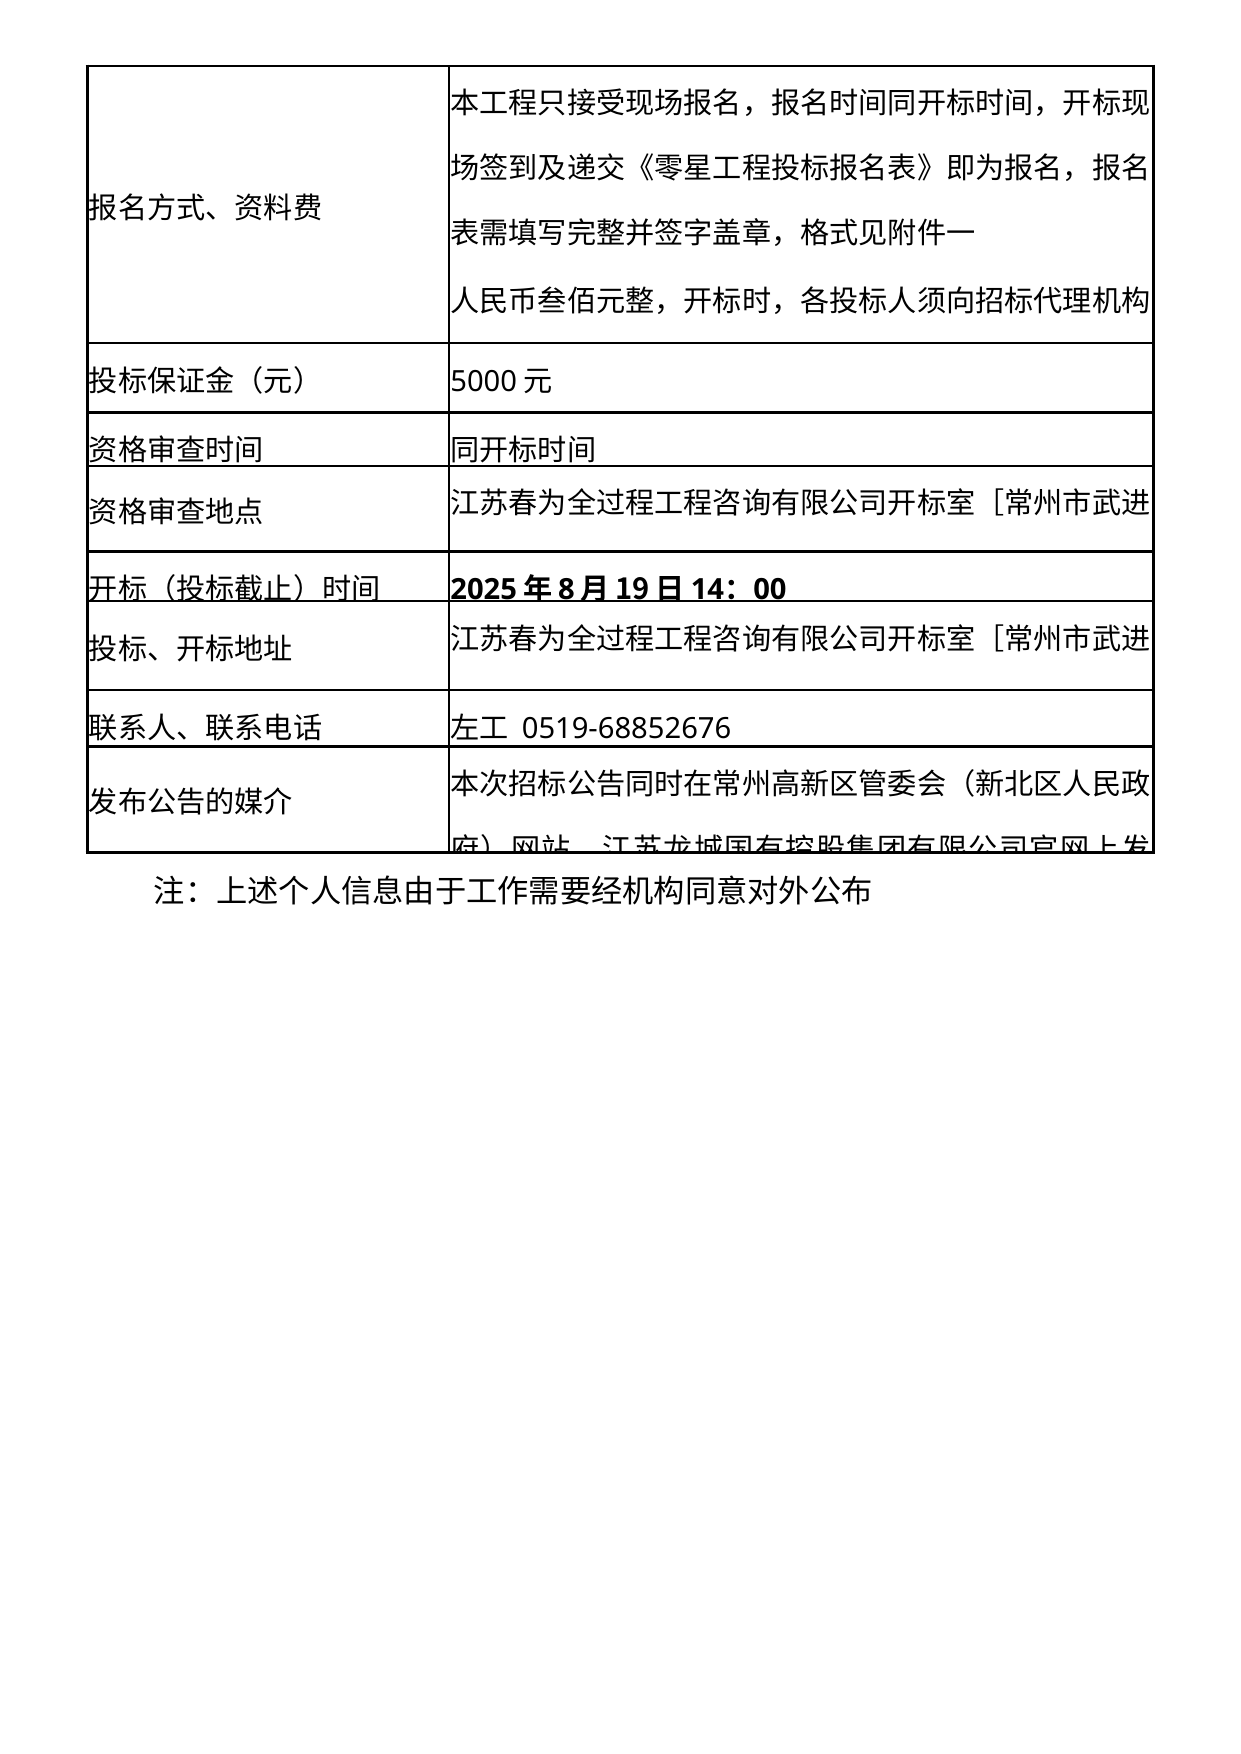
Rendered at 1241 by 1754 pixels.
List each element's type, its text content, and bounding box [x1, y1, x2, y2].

table_cell 5000元 [450, 344, 1152, 411]
table_cell 发布公告的媒介 [89, 748, 448, 851]
text 注：上述个人信息由于工作需要经机构同意对外公布附件一： [153, 856, 1087, 921]
table_cell 报名方式、资料费 [89, 67, 448, 342]
table_cell 同开标时间 [450, 414, 1152, 464]
table_cell 开标（投标截止）时间 [89, 553, 448, 600]
table_cell 本工程只接受现场报名，报名时间同开标时间，开标现场签到及递交《零星工程投标报名表》即为报名，报名表需填写完整并签字盖章，格式见附件一 人民币叁佰元整，开标时，各投标人须向招标代理机构现场缴纳300元（现金）/单位的资料费，缴纳后不予退还 [450, 67, 1152, 342]
table_cell 江苏春为全过程工程咨询有限公司开标室［常州市武进区延政大道6号蓝图大厦］ [450, 467, 1152, 550]
table_cell 投标保证金（元） [89, 344, 448, 411]
table_cell 资格审查时间 [89, 414, 448, 464]
table_cell 投标、开标地址 [89, 602, 448, 689]
table_cell 资格审查地点 [89, 467, 448, 550]
table_cell 2025年8月19日14：00 [450, 553, 1152, 600]
table_cell 本次招标公告同时在常州高新区管委会（新北区人民政府）网站、江苏龙城国有控股集团有限公司官网上发布。 [450, 748, 1152, 851]
table_cell 江苏春为全过程工程咨询有限公司开标室［常州市武进区延政大道6号蓝图大厦］ [450, 602, 1152, 689]
table_cell 联系人、联系电话 [89, 691, 448, 745]
table_cell 左工 0519-68852676 [450, 691, 1152, 745]
